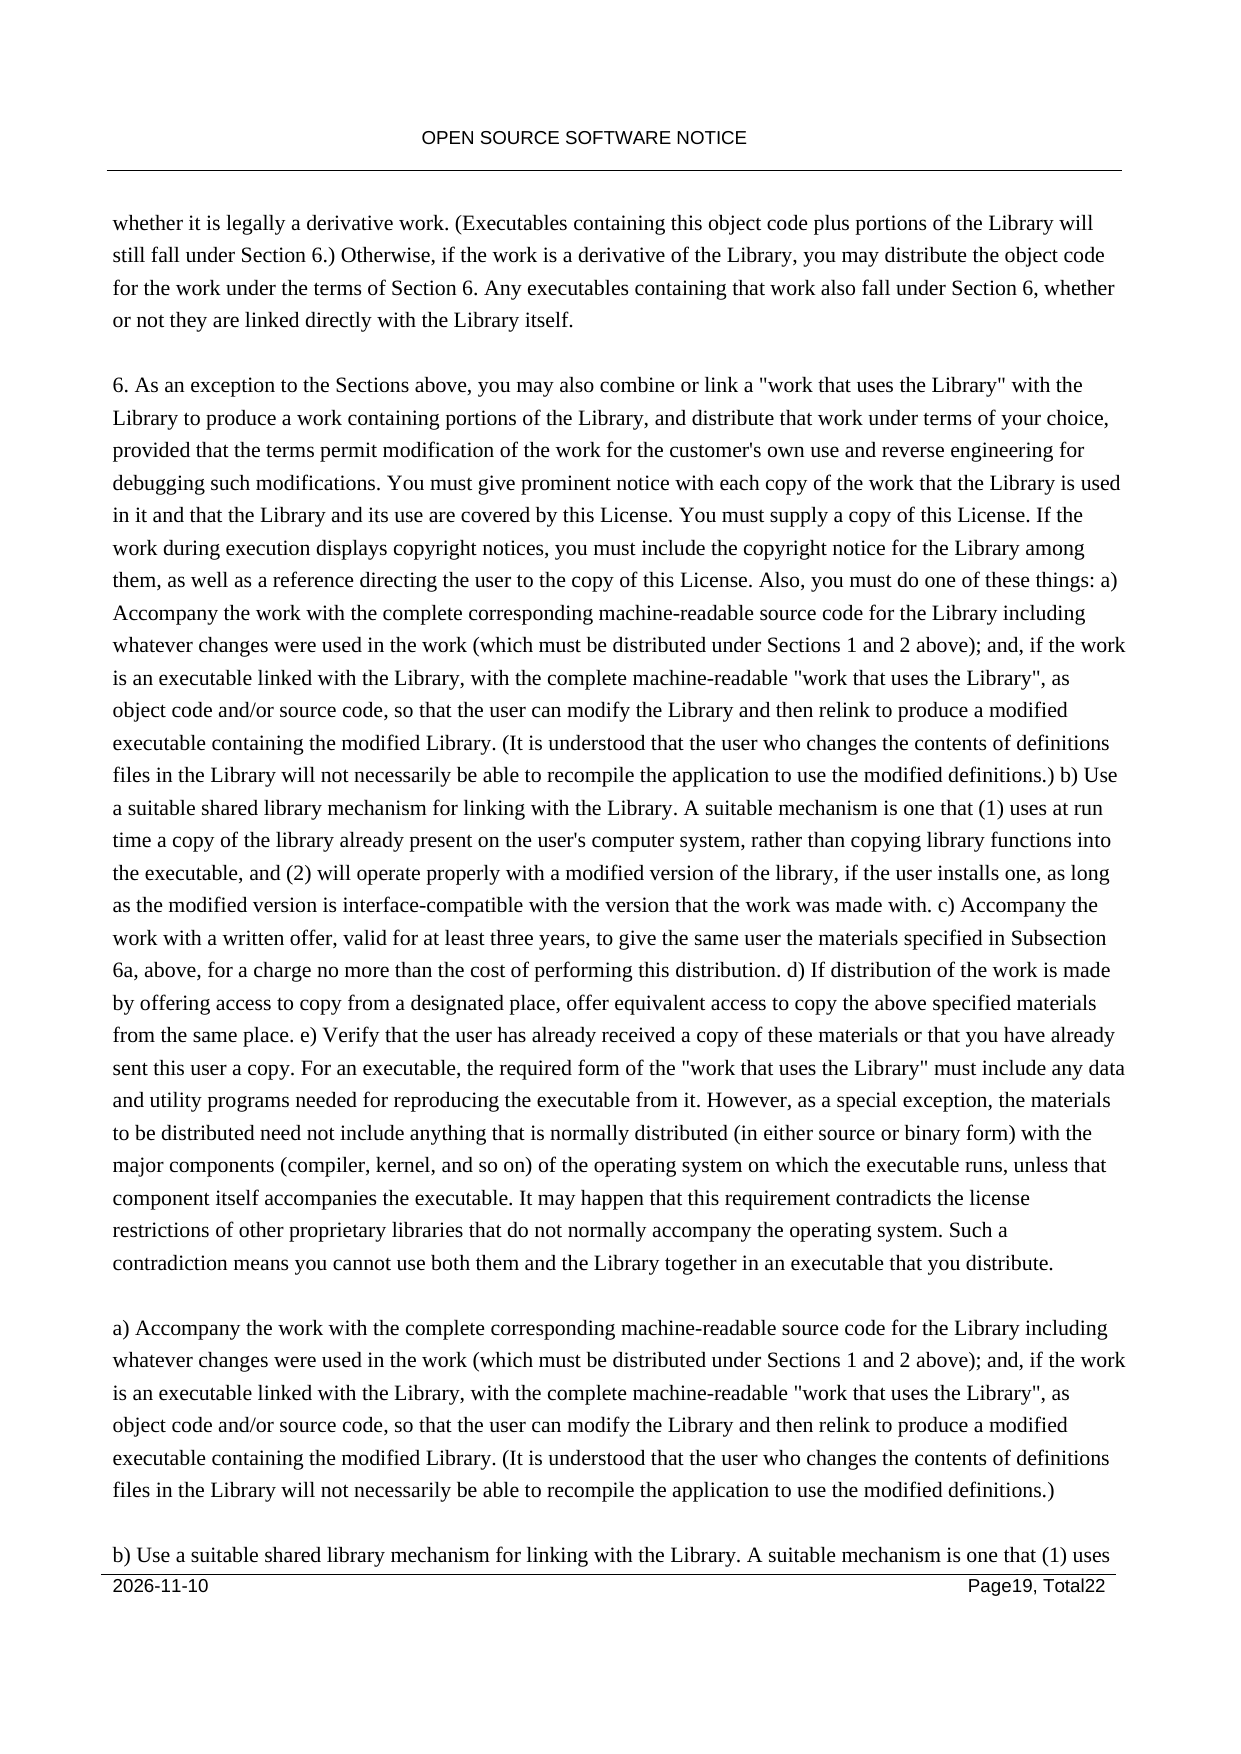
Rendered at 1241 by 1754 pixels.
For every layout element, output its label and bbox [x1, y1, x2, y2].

text [112, 206, 1128, 1571]
